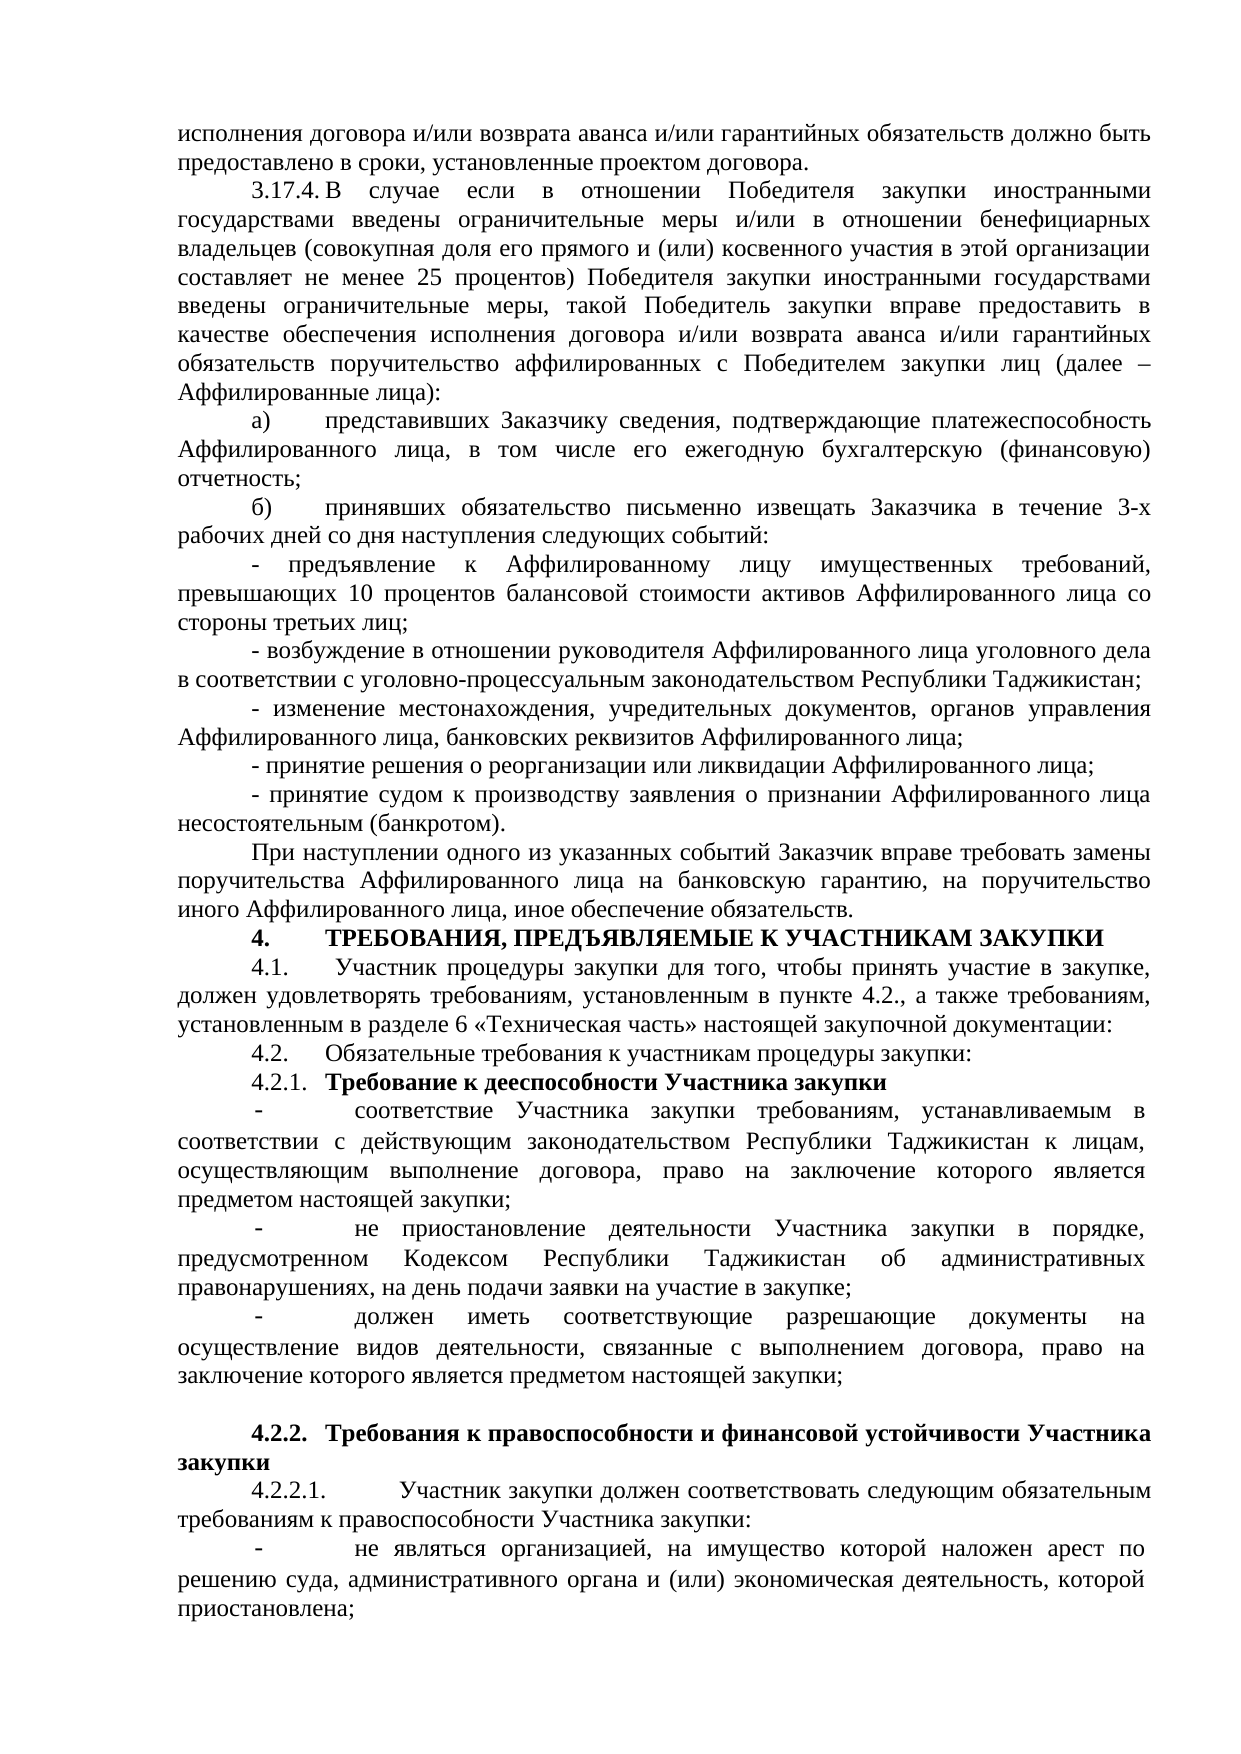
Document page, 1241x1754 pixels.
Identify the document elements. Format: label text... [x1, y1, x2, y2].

list Обязательные требования к участникам процедуры закупки: [177, 1038, 1152, 1067]
list ТРЕБОВАНИЯ, ПРЕДЪЯВЛЯЕМЫЕ К УЧАСТНИКАМ ЗАКУПКИ [177, 923, 1152, 952]
list В случае если в отношении Победителя закупки иностранными государствами введены ограничительные меры и/или в отношении бенефициарных владельцев (совокупная доля его прямого и (или) косвенного участия в этой организации составляет не менее 25 процентов) Победителя закупки иностранными государствами введены ограничительные меры, такой Победитель закупки вправе предоставить в качестве обеспечения исполнения договора и/или возврата аванса и/или гарантийных обязательств поручительство аффилированных с Победителем закупки лиц (далее – Аффилированные лица): [177, 176, 1152, 406]
list должен иметь соответствующие разрешающие документы на осуществление видов деятельности, связанные с выполнением договора, право на заключение которого является предметом настоящей закупки; [177, 1301, 1146, 1389]
list не приостановление деятельности Участника закупки в порядке, предусмотренном Кодексом Республики Таджикистан об административных правонарушениях, на день подачи заявки на участие в закупке; [177, 1213, 1146, 1301]
text При наступлении одного из указанных событий Заказчик вправе требовать замены поручительства Аффилированного лица на банковскую гарантию, на поручительство иного Аффилированного лица, иное обеспечение обязательств. [177, 837, 1152, 923]
list Требования к правоспособности и финансовой устойчивости Участника закупки [177, 1418, 1152, 1476]
list Участник закупки должен соответствовать следующим обязательным требованиям к правоспособности Участника закупки: [177, 1476, 1152, 1533]
text - принятие решения о реорганизации или ликвидации Аффилированного лица; [177, 751, 1152, 779]
text а) представивших Заказчику сведения, подтверждающие платежеспособность Аффилированного лица, в том числе его ежегодную бухгалтерскую (финансовую) отчетность; [177, 406, 1152, 492]
list Требование к дееспособности Участника закупки [177, 1067, 1152, 1096]
list не являться организацией, на имущество которой наложен арест по решению суда, административного органа и (или) экономическая деятельность, которой приостановлена; [177, 1533, 1146, 1621]
text - возбуждение в отношении руководителя Аффилированного лица уголовного дела в соответствии с уголовно-процессуальным законодательством Республики Таджикистан; [177, 636, 1152, 693]
text - принятие судом к производству заявления о признании Аффилированного лица несостоятельным (банкротом). [177, 779, 1152, 837]
list соответствие Участника закупки требованиям, устанавливаемым в соответствии с действующим законодательством Республики Таджикистан к лицам, осуществляющим выполнение договора, право на заключение которого является предметом настоящей закупки; [177, 1096, 1146, 1213]
text - изменение местонахождения, учредительных документов, органов управления Аффилированного лица, банковских реквизитов Аффилированного лица; [177, 693, 1152, 751]
list Участник процедуры закупки для того, чтобы принять участие в закупке, должен удовлетворять требованиям, установленным в пункте 4.2., а также требованиям, установленным в разделе 6 «Техническая часть» настоящей закупочной документации: [177, 952, 1152, 1038]
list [177, 118, 1152, 176]
text - предъявление к Аффилированному лицу имущественных требований, превышающих 10 процентов балансовой стоимости активов Аффилированного лица со стороны третьих лиц; [177, 549, 1152, 636]
text б) принявших обязательство письменно извещать Заказчика в течение 3-х рабочих дней со дня наступления следующих событий: [177, 492, 1152, 549]
